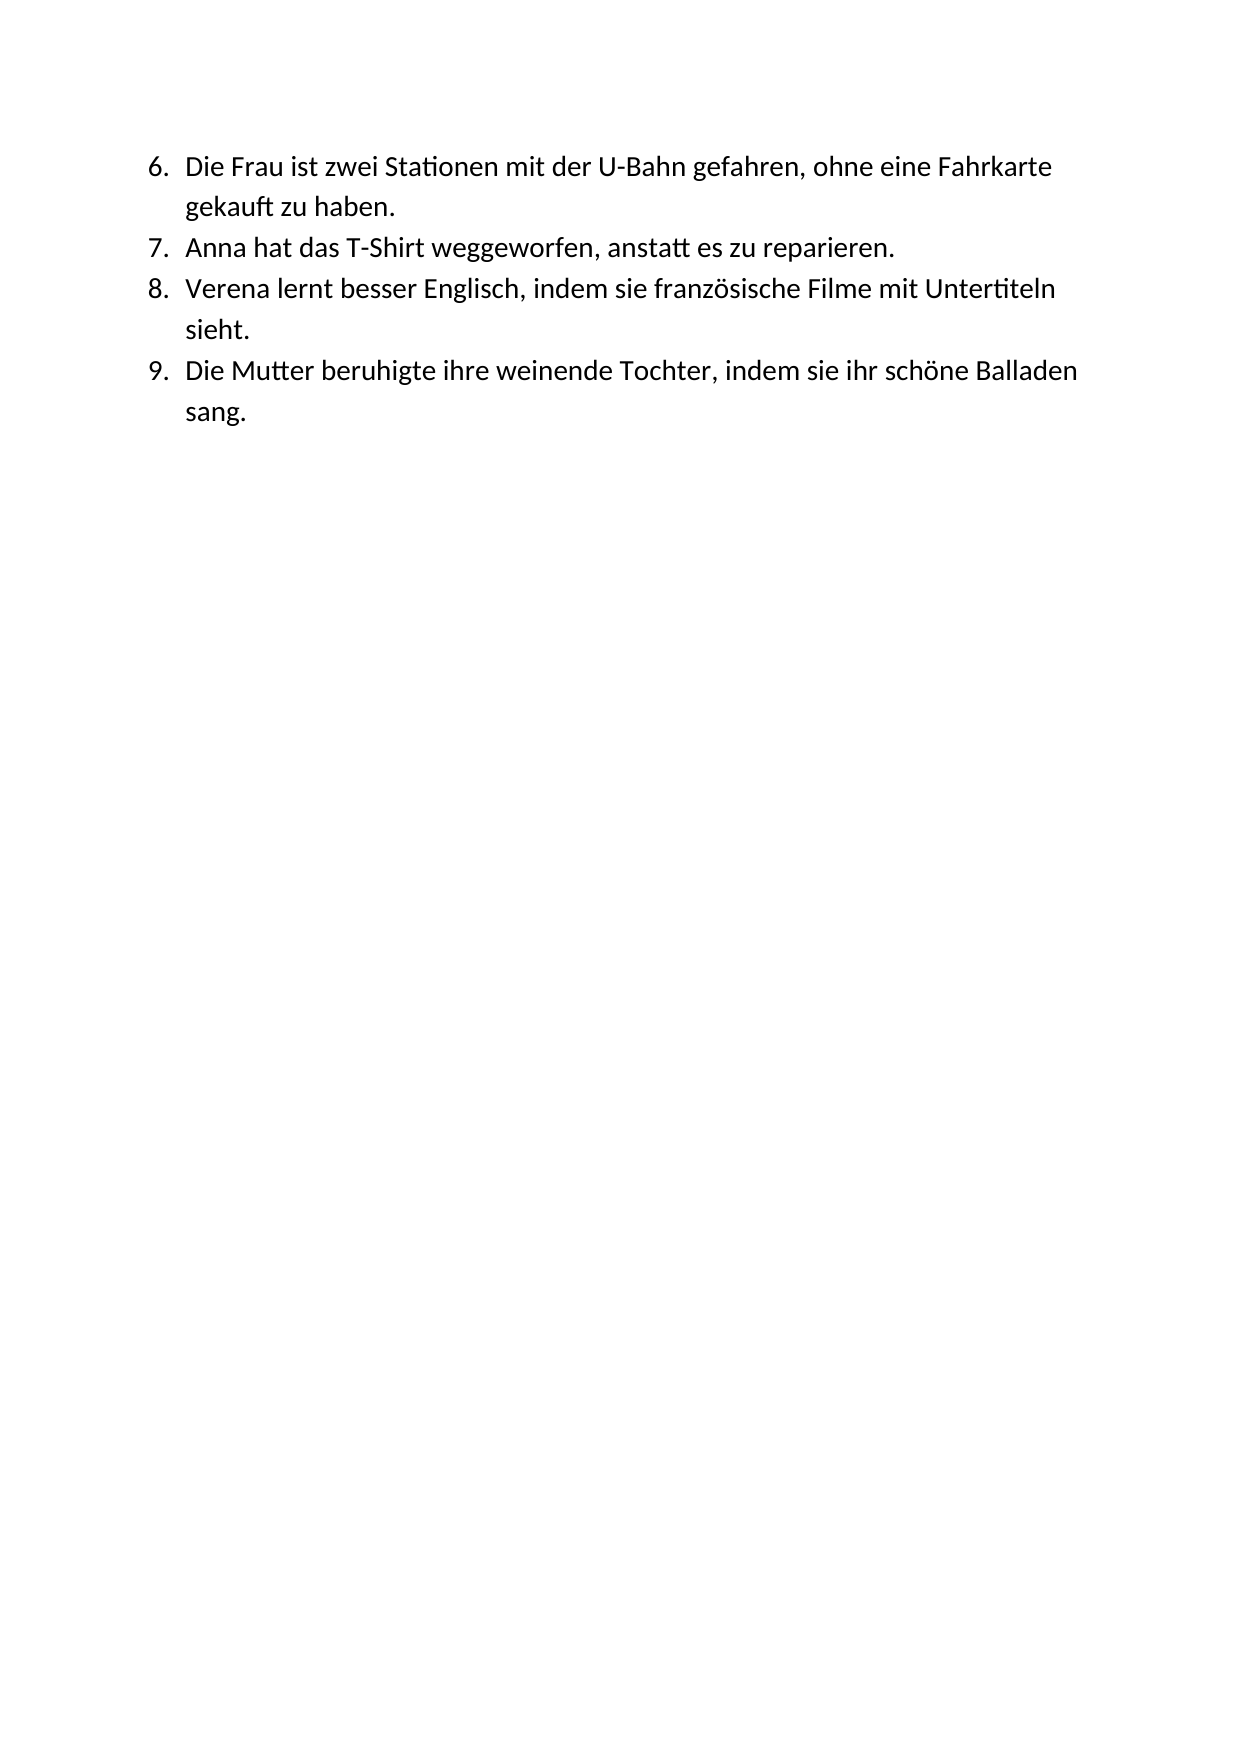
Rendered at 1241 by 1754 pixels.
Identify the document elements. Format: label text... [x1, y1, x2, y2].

list Anna hat das T-Shirt weggeworfen, anstatt es zu reparieren. [148, 229, 1093, 265]
list Die Mutter beruhigte ihre weinende Tochter, indem sie ihr schöne Balladen sang. [148, 352, 1093, 429]
list Die Frau ist zwei Stationen mit der U-Bahn gefahren, ohne eine Fahrkarte gekauft zu haben. [148, 148, 1093, 224]
list Verena lernt besser Englisch, indem sie französische Filme mit Untertiteln sieht. [148, 270, 1093, 347]
